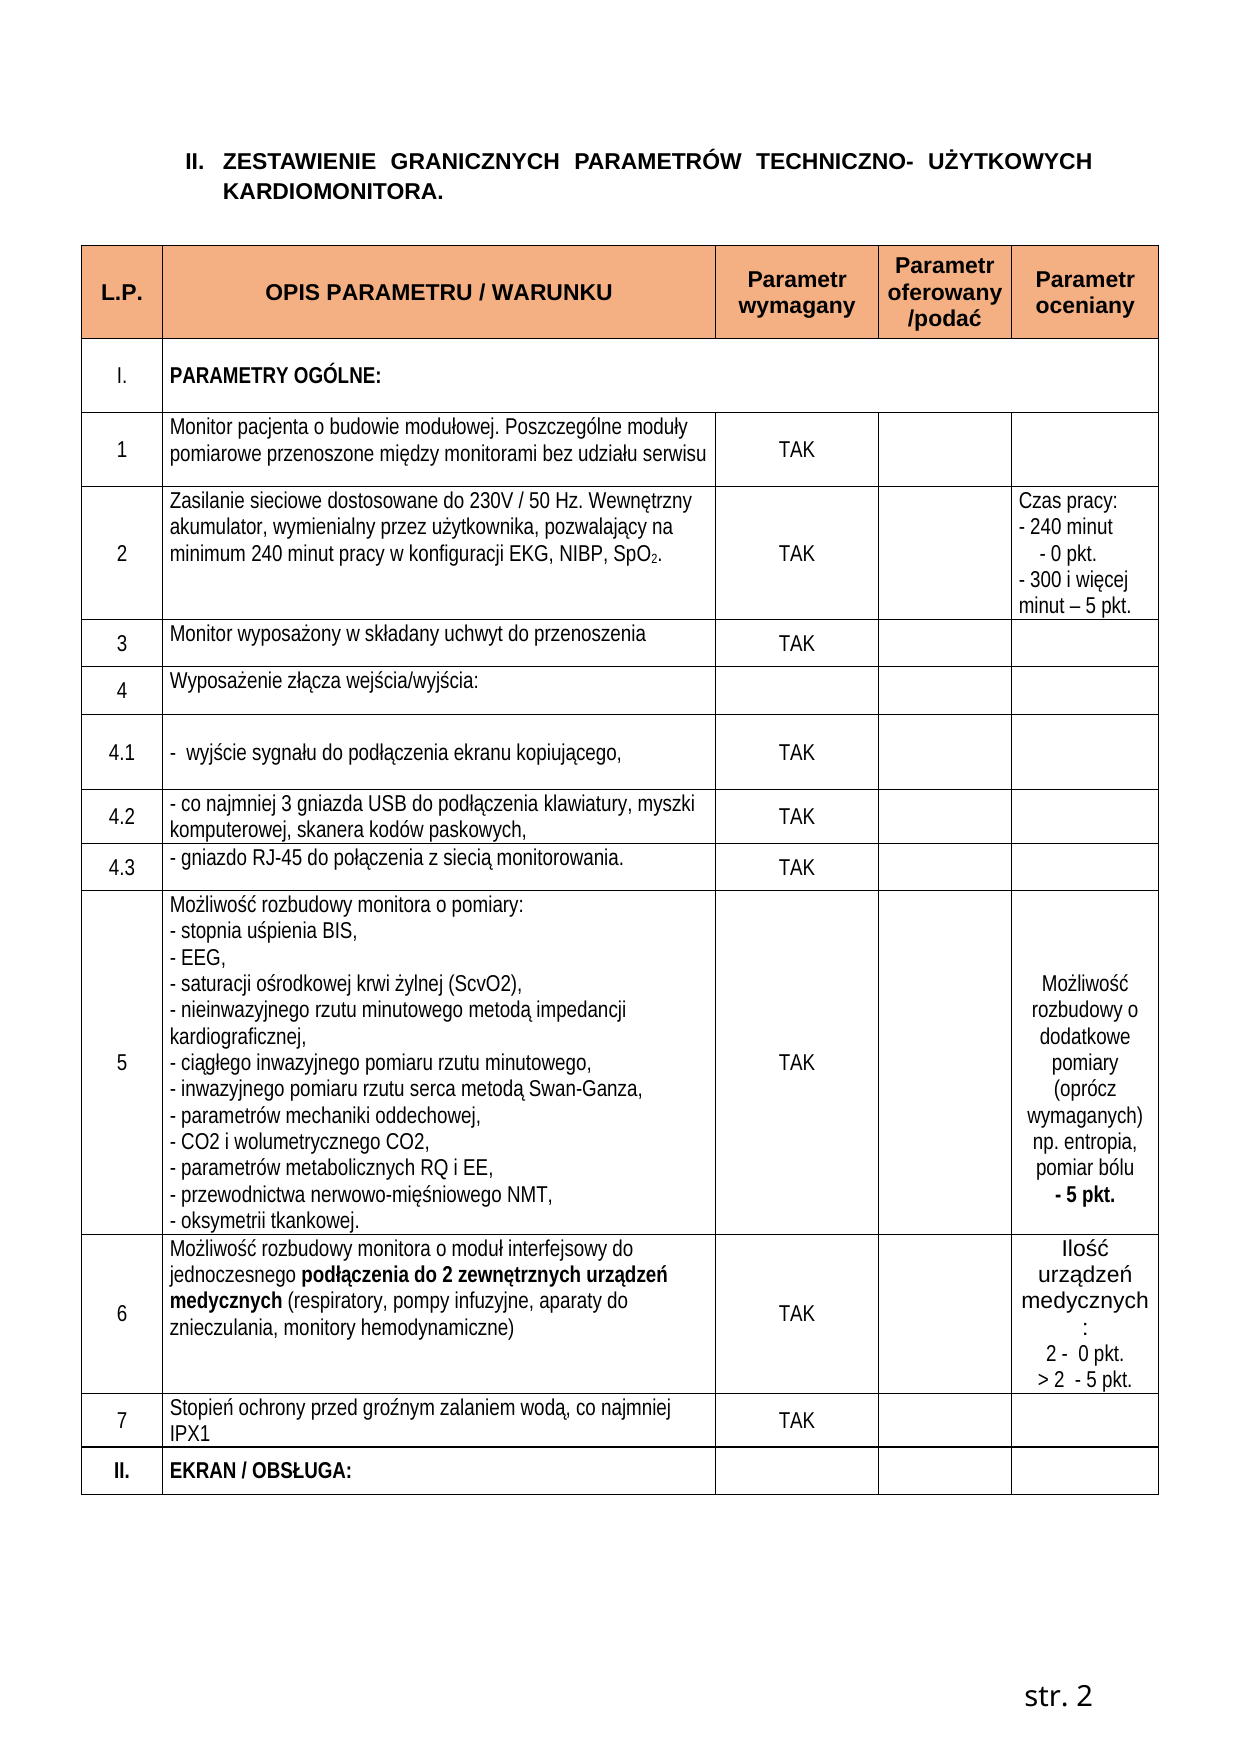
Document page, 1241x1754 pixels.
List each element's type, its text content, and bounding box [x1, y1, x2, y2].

table_cell Możliwość rozbudowy o dodatkowe pomiary (oprócz wymaganych) np. entropia, pomiar bólu - 5 pkt. [1012, 891, 1158, 1233]
table_header L.P. [82, 246, 162, 338]
table_header Parametr oceniany [1012, 246, 1158, 338]
table_cell [1012, 620, 1158, 666]
table_cell 4.2 [82, 790, 162, 842]
table_cell [879, 620, 1011, 666]
table_cell [716, 1448, 878, 1494]
table_cell [879, 715, 1011, 789]
table_cell Ilość urządzeń medycznych: 2 - 0 pkt. > 2 - 5 pkt. [1012, 1235, 1158, 1393]
table_cell 3 [82, 620, 162, 666]
table_cell [879, 487, 1011, 619]
table_cell [879, 1448, 1011, 1494]
table_cell EKRAN / OBSŁUGA: [163, 1448, 715, 1494]
table_cell [879, 667, 1011, 713]
table_header Parametr oferowany /podać [879, 246, 1011, 338]
table_cell [716, 667, 878, 713]
table_cell 1 [82, 413, 162, 486]
table_cell TAK [716, 620, 878, 666]
table_cell TAK [716, 715, 878, 789]
table_cell [1012, 844, 1158, 890]
table_cell [879, 413, 1011, 486]
table_cell - wyjście sygnału do podłączenia ekranu kopiującego, [163, 715, 715, 789]
table_cell [879, 1235, 1011, 1393]
table_cell 4.3 [82, 844, 162, 890]
table_cell Zasilanie sieciowe dostosowane do 230V / 50 Hz. Wewnętrzny akumulator, wymienialny przez użytkownika, pozwalający na minimum 240 minut pracy w konfiguracji EKG, NIBP, SpO2. [163, 487, 715, 619]
table_cell [1012, 715, 1158, 789]
table_cell Możliwość rozbudowy monitora o pomiary: - stopnia uśpienia BIS, - EEG, - saturacji ośrodkowej krwi żylnej (ScvO2), - nieinwazyjnego rzutu minutowego metodą impedancji kardiograficznej, - ciągłego inwazyjnego pomiaru rzutu minutowego, - inwazyjnego pomiaru rzutu serca metodą Swan-Ganza, - parametrów mechaniki oddechowej, - CO2 i wolumetrycznego CO2, - parametrów metabolicznych RQ i EE, - przewodnictwa nerwowo-mięśniowego NMT, - oksymetrii tkankowej. [163, 891, 715, 1233]
table_cell - co najmniej 3 gniazda USB do podłączenia klawiatury, myszki komputerowej, skanera kodów paskowych, [163, 790, 715, 842]
table_cell [879, 844, 1011, 890]
table_cell 4.1 [82, 715, 162, 789]
table_cell [1012, 667, 1158, 713]
table_cell Monitor wyposażony w składany uchwyt do przenoszenia [163, 620, 715, 666]
table_cell TAK [716, 413, 878, 486]
table_cell 7 [82, 1394, 162, 1446]
table_cell TAK [716, 1394, 878, 1446]
table_cell TAK [716, 790, 878, 842]
table_cell [879, 790, 1011, 842]
table_cell I. [82, 339, 162, 412]
table_cell Wyposażenie złącza wejścia/wyjścia: [163, 667, 715, 713]
table_cell 2 [82, 487, 162, 619]
table_cell PARAMETRY OGÓLNE: [163, 339, 1158, 412]
table_cell Stopień ochrony przed groźnym zalaniem wodą, co najmniej IPX1 [163, 1394, 715, 1446]
table_cell Monitor pacjenta o budowie modułowej. Poszczególne moduły pomiarowe przenoszone między monitorami bez udziału serwisu [163, 413, 715, 486]
table_cell TAK [716, 891, 878, 1233]
table_cell 6 [82, 1235, 162, 1393]
table_header OPIS PARAMETRU / WARUNKU [163, 246, 715, 338]
table_cell TAK [716, 844, 878, 890]
table_cell Możliwość rozbudowy monitora o moduł interfejsowy do jednoczesnego podłączenia do 2 zewnętrznych urządzeń medycznych (respiratory, pompy infuzyjne, aparaty do znieczulania, monitory hemodynamiczne) [163, 1235, 715, 1393]
table_cell TAK [716, 487, 878, 619]
table_cell 5 [82, 891, 162, 1233]
table_cell [879, 1394, 1011, 1446]
table_cell - gniazdo RJ-45 do połączenia z siecią monitorowania. [163, 844, 715, 890]
subtitle ZESTAWIENIE GRANICZNYCH PARAMETRÓW TECHNICZNO- UŻYTKOWYCH KARDIOMONITORA. [185, 148, 1093, 204]
table_cell II. [82, 1448, 162, 1494]
table_cell 4 [82, 667, 162, 713]
table_cell [1012, 790, 1158, 842]
table_cell [1012, 1394, 1158, 1446]
table_cell [1012, 413, 1158, 486]
table_cell [1012, 1448, 1158, 1494]
table_cell Czas pracy: - 240 minut - 0 pkt. - 300 i więcej minut – 5 pkt. [1012, 487, 1158, 619]
table_cell [879, 891, 1011, 1233]
table_cell TAK [716, 1235, 878, 1393]
table_header Parametr wymagany [716, 246, 878, 338]
